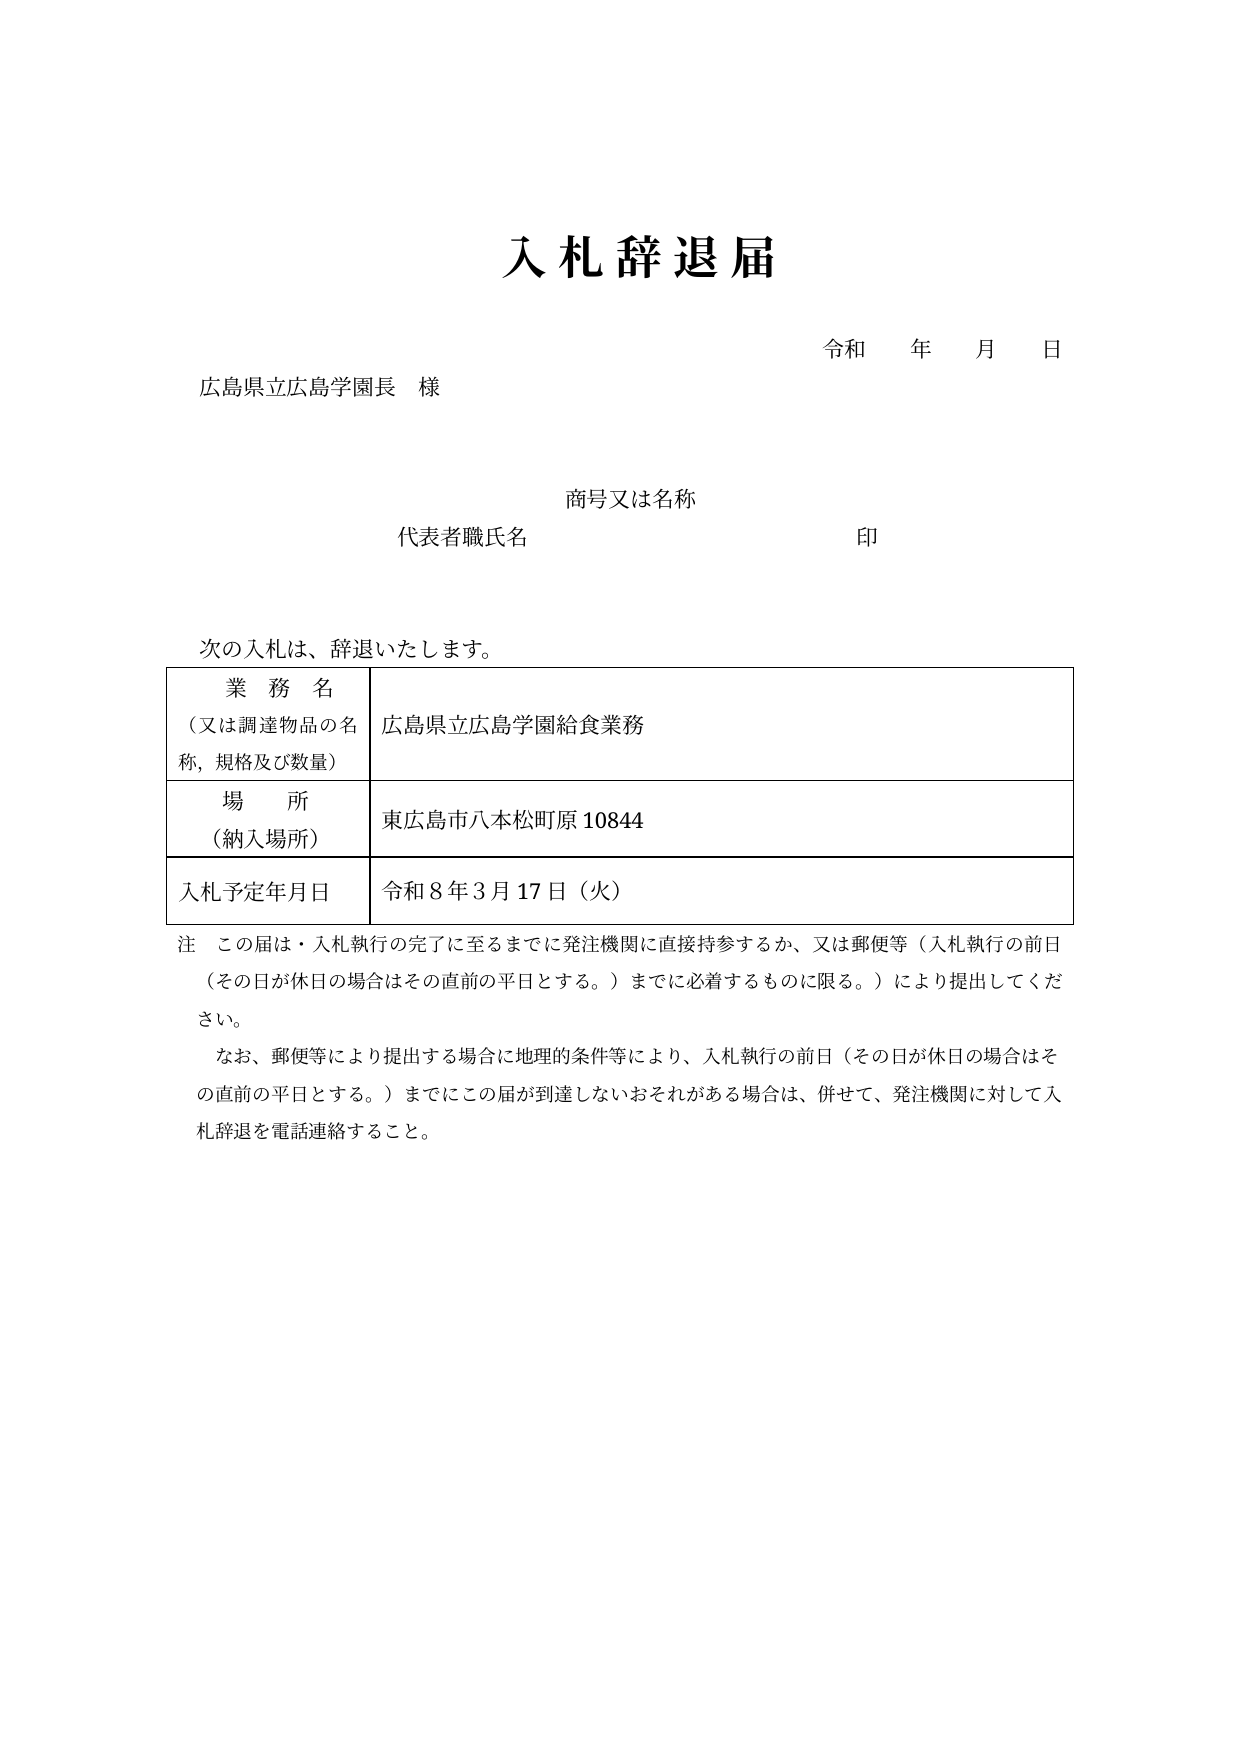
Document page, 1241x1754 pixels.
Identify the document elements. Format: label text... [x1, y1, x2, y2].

text 注 この届は・入札執行の完了に至るまでに発注機関に直接持参するか、又は郵便等（入札執行の前日（その日が休日の場合はその直前の平日とする。）までに必着するものに限る。）により提出してください。 [177, 925, 1063, 1037]
text 広島県立広島学園長 様 [177, 367, 1063, 404]
table_cell 令和８年３月17日（火） [371, 858, 1073, 923]
text なお、郵便等により提出する場合に地理的条件等により、入札執行の前日（その日が休日の場合はその直前の平日とする。）までにこの届が到達しないおそれがある場合は、併せて、発注機関に対して入札辞退を電話連絡すること。 [177, 1037, 1063, 1149]
table_header 業 務 名 （又は調達物品の名称，規格及び数量） [167, 668, 369, 780]
table_cell 入札予定年月日 [167, 858, 369, 923]
text 次の入札は、辞退いたします。 [177, 629, 1063, 667]
table_cell 場 所 （納入場所） [167, 781, 369, 856]
table_header 広島県立広島学園給食業務 [371, 668, 1073, 780]
text 商号又は名称 [215, 479, 1063, 517]
text 代表者職氏名 印 [215, 517, 1063, 554]
text 入 札 辞 退 届 [215, 217, 1063, 292]
text 令和 年 月 日 [797, 329, 1063, 367]
table_cell 東広島市八本松町原10844 [371, 781, 1073, 856]
